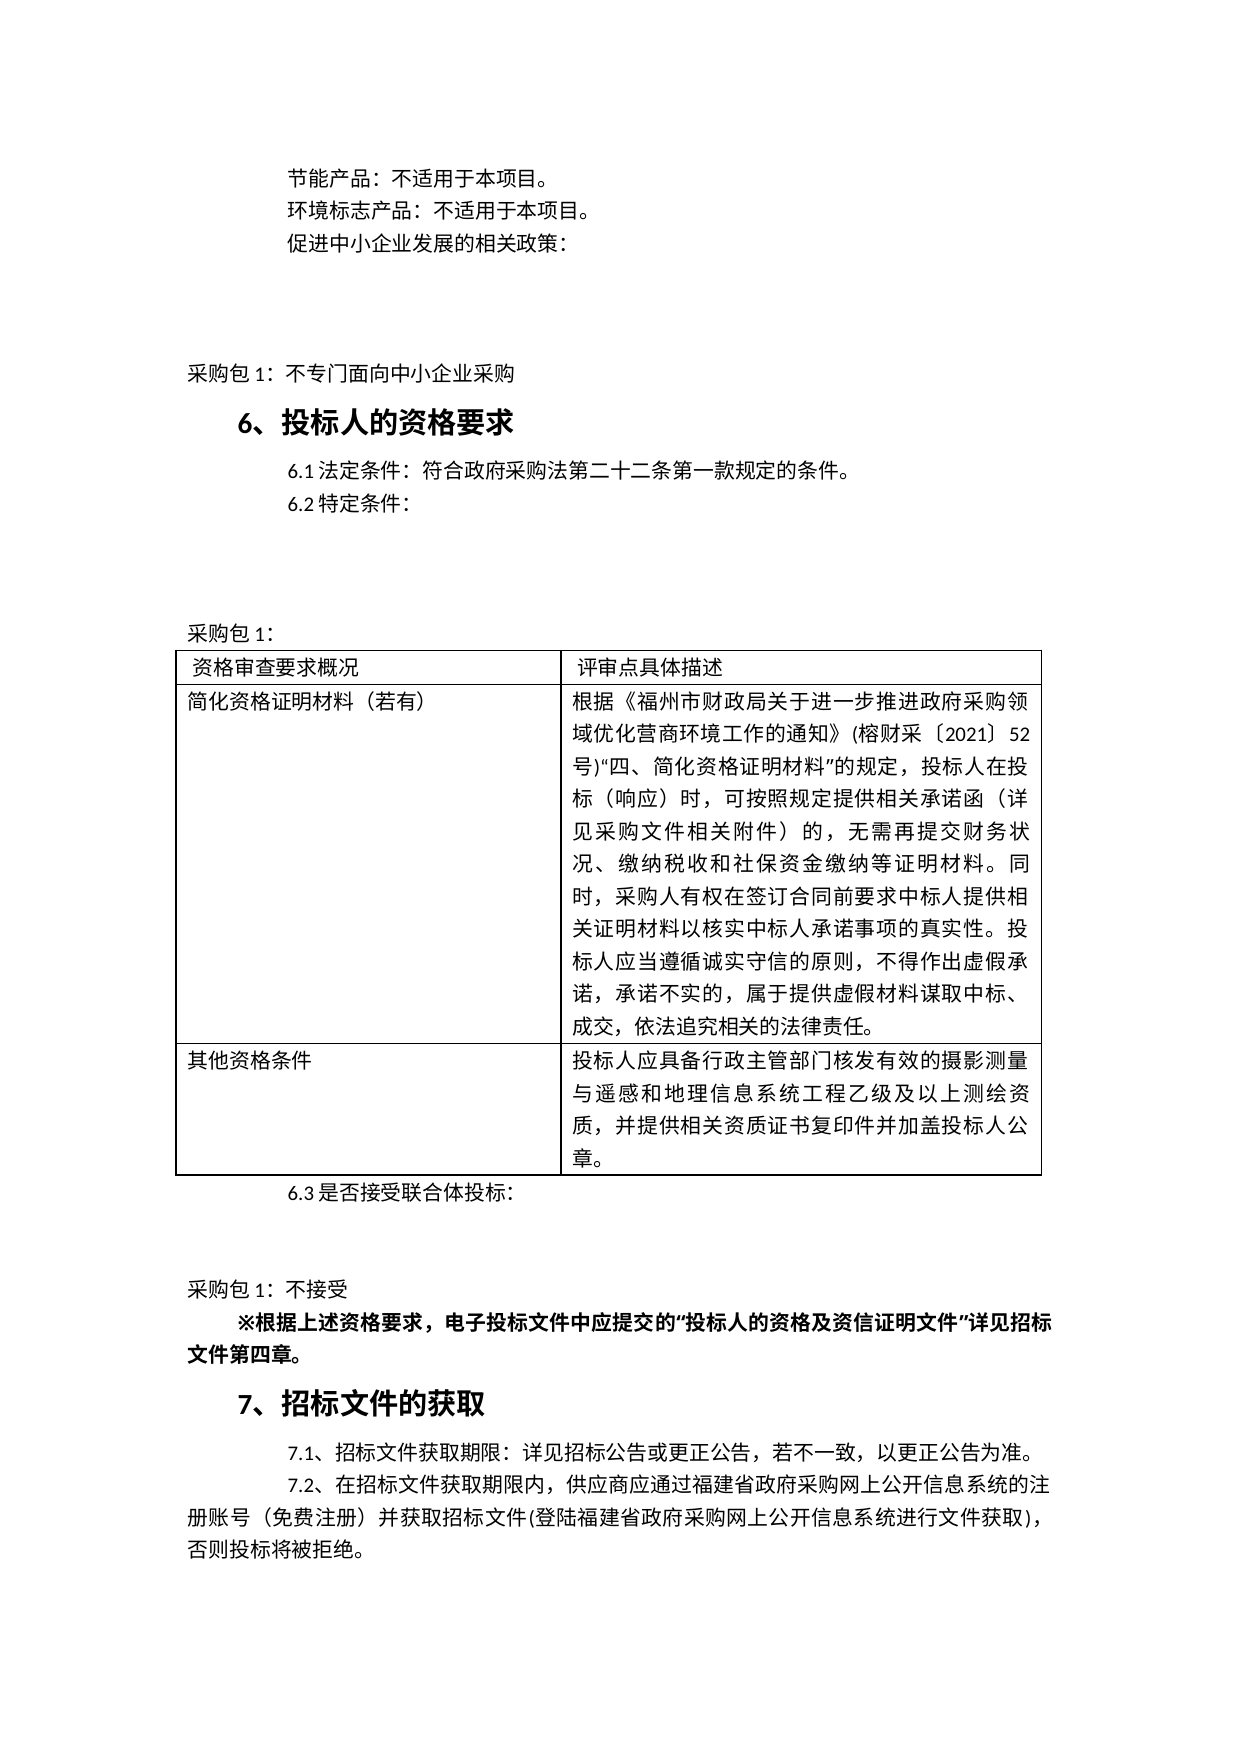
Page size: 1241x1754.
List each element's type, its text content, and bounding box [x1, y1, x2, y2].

text ※根据上述资格要求，电子投标文件中应提交的“投标人的资格及资信证明文件”详见招标文件第四章。 [187, 1306, 1053, 1371]
text 7、招标文件的获取 [187, 1371, 1053, 1436]
text 促进中小企业发展的相关政策： [187, 227, 1053, 259]
text 采购包1：不专门面向中小企业采购 [187, 357, 1053, 389]
table_cell 简化资格证明材料（若有） [177, 685, 560, 1043]
text 节能产品：不适用于本项目。 [187, 162, 1053, 194]
text 7.1、招标文件获取期限：详见招标公告或更正公告，若不一致，以更正公告为准。 [187, 1436, 1053, 1468]
text 6.1法定条件：符合政府采购法第二十二条第一款规定的条件。 [187, 454, 1053, 487]
table_header 资格审查要求概况 [177, 651, 560, 683]
text 环境标志产品：不适用于本项目。 [187, 194, 1053, 227]
text 6、投标人的资格要求 [187, 389, 1053, 454]
table_cell 其他资格条件 [177, 1044, 560, 1174]
text 采购包1：不接受 [187, 1273, 1053, 1306]
table_cell 根据《福州市财政局关于进一步推进政府采购领域优化营商环境工作的通知》(榕财采〔2021〕52号)“四、简化资格证明材料”的规定，投标人在投标（响应）时，可按照规定提供相关承诺函（详见采购文件相关附件）的，无需再提交财务状况、缴纳税收和社保资金缴纳等证明材料。同时，采购人有权在签订合同前要求中标人提供相关证明材料以核实中标人承诺事项的真实性。投标人应当遵循诚实守信的原则，不得作出虚假承诺，承诺不实的，属于提供虚假材料谋取中标、成交，依法追究相关的法律责任。 [562, 685, 1041, 1043]
table_header 评审点具体描述 [562, 651, 1041, 683]
table_cell 投标人应具备行政主管部门核发有效的摄影测量与遥感和地理信息系统工程乙级及以上测绘资质，并提供相关资质证书复印件并加盖投标人公章。 [562, 1044, 1041, 1174]
text 7.2、在招标文件获取期限内，供应商应通过福建省政府采购网上公开信息系统的注册账号（免费注册）并获取招标文件(登陆福建省政府采购网上公开信息系统进行文件获取)，否则投标将被拒绝。 [187, 1468, 1053, 1566]
text 6.2特定条件： [187, 487, 1053, 519]
text 6.3是否接受联合体投标： [187, 1176, 1053, 1208]
text 采购包1： [187, 617, 1053, 649]
